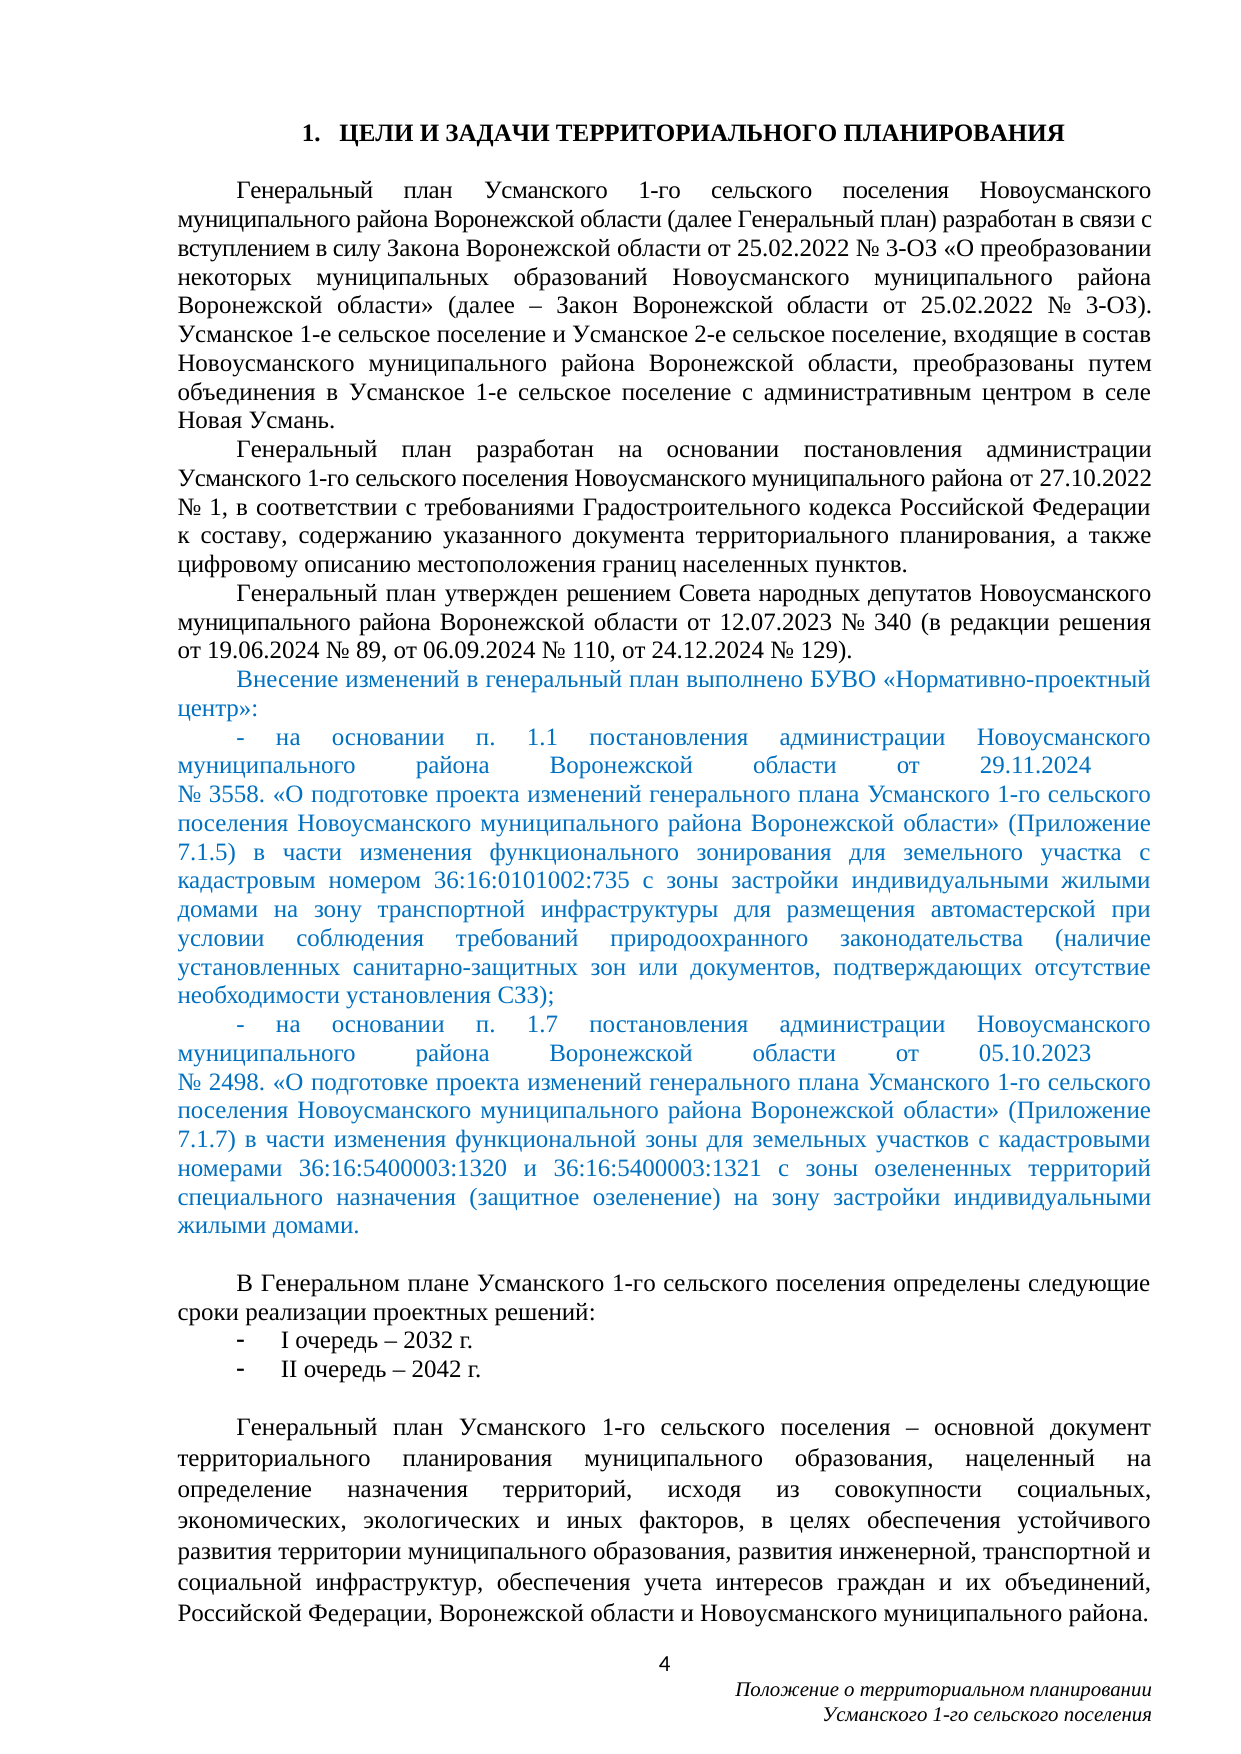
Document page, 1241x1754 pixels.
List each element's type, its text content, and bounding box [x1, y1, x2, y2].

text В Генеральном плане Усманского 1-го сельского поселения определены следующие сроки реализации проектных решений: [177, 1268, 1152, 1326]
title - на основании п. 1.7 постановления администрации Новоусманского муниципального района Воронежской области от 05.10.2023 № 2498. «О подготовке проекта изменений генерального плана Усманского 1-го сельского поселения Новоусманского муниципального района Воронежской области» (Приложение 7.1.7) в части изменения функциональной зоны для земельных участков с кадастровыми номерами 36:16:5400003:1320 и 36:16:5400003:1321 с зоны озелененных территорий специального назначения (защитное озеленение) на зону застройки индивидуальными жилыми домами. [177, 1009, 1152, 1239]
title Внесение изменений в генеральный план выполнено БУВО «Нормативно-проектный центр»: [177, 664, 1152, 722]
list II очередь – 2042 г. [177, 1354, 1152, 1383]
text Генеральный план утвержден решением Совета народных депутатов Новоусманского муниципального района Воронежской области от 12.07.2023 № 340 (в редакции решения от 19.06.2024 № 89, от 06.09.2024 № 110, от 24.12.2024 № 129). [177, 578, 1152, 664]
text Генеральный план Усманского 1-го сельского поселения Новоусманского муниципального района Воронежской области (далее Генеральный план) разработан в связи с вступлением в силу Закона Воронежской области от 25.02.2022 № 3-ОЗ «О преобразовании некоторых муниципальных образований Новоусманского муниципального района Воронежской области» (далее – Закон Воронежской области от 25.02.2022 № 3-ОЗ). Усманское 1-е сельское поселение и Усманское 2-е сельское поселение, входящие в состав Новоусманского муниципального района Воронежской области, преобразованы путем объединения в Усманское 1-е сельское поселение с административным центром в селе Новая Усмань. [177, 176, 1152, 434]
text Генеральный план Усманского 1-го сельского поселения – основной документ территориального планирования муниципального образования, нацеленный на определение назначения территорий, исходя из совокупности социальных, экономических, экологических и иных факторов, в целях обеспечения устойчивого развития территории муниципального образования, развития инженерной, транспортной и социальной инфраструктур, обеспечения учета интересов граждан и их объединений, Российской Федерации, Воронежской области и Новоусманского муниципального района. [177, 1412, 1152, 1627]
text Генеральный план разработан на основании постановления администрации Усманского 1-го сельского поселения Новоусманского муниципального района от 27.10.2022 № 1, в соответствии с требованиями Градостроительного кодекса Российской Федерации к составу, содержанию указанного документа территориального планирования, а также цифровому описанию местоположения границ населенных пунктов. [177, 434, 1152, 578]
title - на основании п. 1.1 постановления администрации Новоусманского муниципального района Воронежской области от 29.11.2024 № 3558. «О подготовке проекта изменений генерального плана Усманского 1-го сельского поселения Новоусманского муниципального района Воронежской области» (Приложение 7.1.5) в части изменения функционального зонирования для земельного участка с кадастровым номером 36:16:0101002:735 с зоны застройки индивидуальными жилыми домами на зону транспортной инфраструктуры для размещения автомастерской при условии соблюдения требований природоохранного законодательства (наличие установленных санитарно-защитных зон или документов, подтверждающих отсутствие необходимости установления СЗЗ); [177, 722, 1152, 1009]
subtitle ЦЕЛИ И ЗАДАЧИ ТЕРРИТОРИАЛЬНОГО ПЛАНИРОВАНИЯ [215, 118, 1152, 147]
list I очередь – 2032 г. [177, 1326, 1152, 1354]
